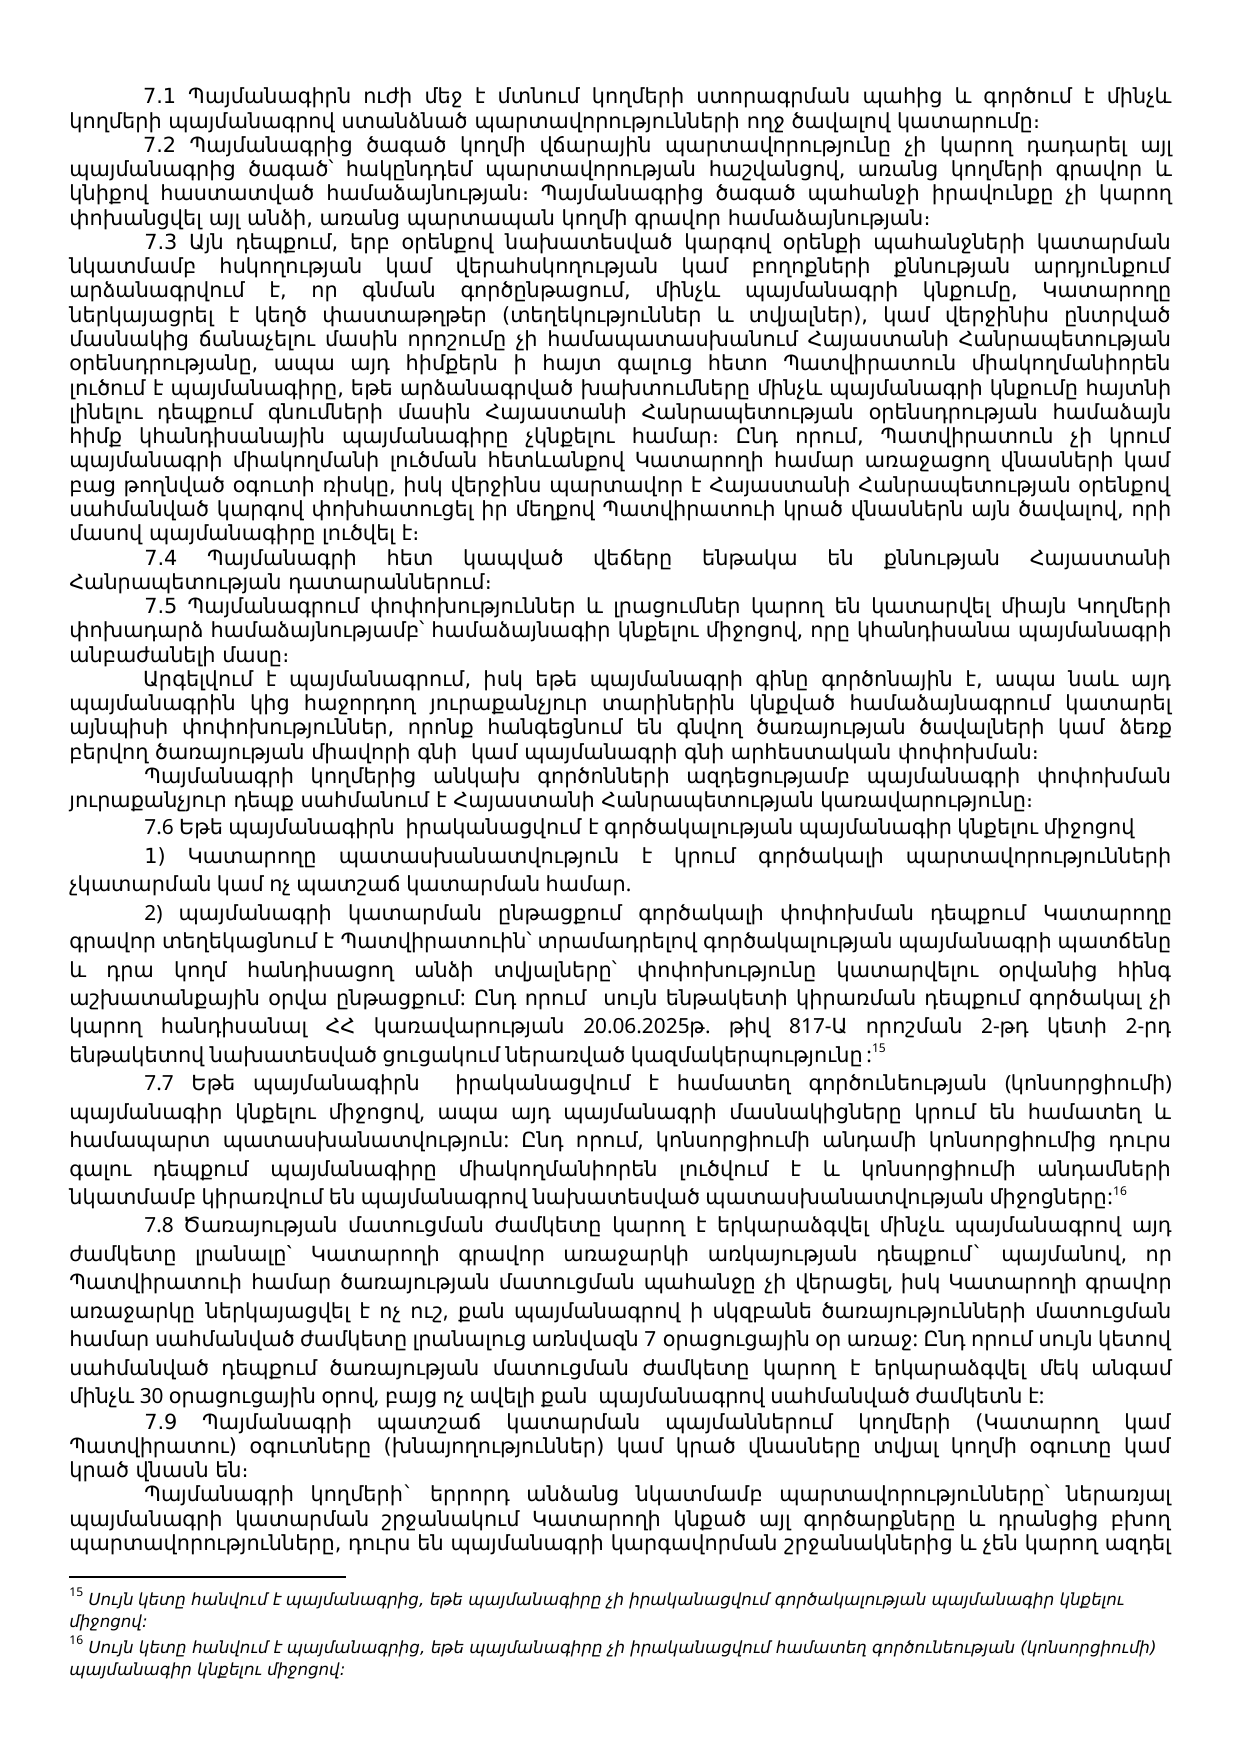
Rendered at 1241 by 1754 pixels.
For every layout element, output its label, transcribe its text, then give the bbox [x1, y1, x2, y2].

text 7.6 Եթե պայմանագիրն իրականացվում է գործակալության պայմանագիր կնքելու միջոցով [69, 812, 1172, 841]
text 7.7 Եթե պայմանագիրն իրականացվում է համատեղ գործունեության (կոնսորցիումի) պայմանագիր կնքելու միջոցով, ապա այդ պայմանագրի մասնակիցները կրում են համատեղ և համապարտ պատասխանատվություն: Ընդ որում, կոնսորցիումի անդամի կոնսորցիումից դուրս գալու դեպքում պայմանագիրը միակողմանիորեն լուծվում է և կոնսորցիումի անդամների նկատմամբ կիրառվում են պայմանագրով նախատեսված պատասխանատվության միջոցները: [69, 1068, 1172, 1211]
text 7.3 Այն դեպքում, երբ օրենքով նախատեսված կարգով օրենքի պահանջների կատարման նկատմամբ հսկողության կամ վերահսկողության կամ բողոքների քննության արդյունքում արձանագրվում է, որ գնման գործընթացում, մինչև պայմանագրի կնքումը, Կատարողը ներկայացրել է կեղծ փաստաթղթեր (տեղեկություններ և տվյալներ), կամ վերջինիս ընտրված մասնակից ճանաչելու մասին որոշումը չի համապատասխանում Հայաստանի Հանրապետության օրենսդրությանը, ապա այդ հիմքերն ի հայտ գալուց հետո Պատվիրատուն միակողմանիորեն լուծում է պայմանագիրը, եթե արձանագրված խախտումները մինչև պայմանագրի կնքումը հայտնի լինելու դեպքում գնումների մասին Հայաստանի Հանրապետության օրենսդրության համաձայն հիմք կհանդիսանային պայմանագիրը չկնքելու համար։ Ընդ որում, Պատվիրատուն չի կրում պայմանագրի միակողմանի լուծման հետևանքով Կատարողի համար առաջացող վնասների կամ բաց թողնված օգուտի ռիսկը, իսկ վերջինս պարտավոր է Հայաստանի Հանրապետության օրենքով սահմանված կարգով փոխհատուցել իր մեղքով Պատվիրատուի կրած վնասներն այն ծավալով, որի մասով պայմանագիրը լուծվել է։ [69, 230, 1172, 546]
text 1) Կատարողը պատասխանատվություն է կրում գործակալի պարտավորությունների չկատարման կամ ոչ պատշաճ կատարման համար. [69, 841, 1172, 898]
text 7.2 Պայմանագրից ծագած կողմի վճարային պարտավորությունը չի կարող դադարել այլ պայմանագրից ծագած՝ հակընդդեմ պարտավորության հաշվանցով, առանց կողմերի գրավոր և կնիքով հաստատված համաձայնության։ Պայմանագրից ծագած պահանջի իրավունքը չի կարող փոխանցվել այլ անձի, առանց պարտապան կողմի գրավոր համաձայնության։ [69, 133, 1172, 230]
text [69, 1482, 1172, 1555]
text 7.1 Պայմանագիրն ուժի մեջ է մտնում կողմերի ստորագրման պահից և գործում է մինչև կողմերի պայմանագրով ստանձնած պարտավորությունների ողջ ծավալով կատարումը։ [69, 84, 1172, 133]
text 7.5 Պայմանագրում փոփոխություններ և լրացումներ կարող են կատարվել միայն Կողմերի փոխադարձ համաձայնությամբ՝ համաձայնագիր կնքելու միջոցով, որը կհանդիսանա պայմանագրի անբաժանելի մասը։ [69, 594, 1172, 667]
text 7.8 Ծառայության մատուցման ժամկետը կարող է երկարաձգվել մինչև պայմանագրով այդ ժամկետը լրանալը` Կատարողի գրավոր առաջարկի առկայության դեպքում` պայմանով, որ Պատվիրատուի համար ծառայության մատուցման պահանջը չի վերացել, իսկ Կատարողի գրավոր առաջարկը ներկայացվել է ոչ ուշ, քան պայմանագրով ի սկզբանե ծառայությունների մատուցման համար սահմանված ժամկետը լրանալուց առնվազն 7 օրացուցային օր առաջ: Ընդ որում սույն կետով սահմանված դեպքում ծառայության մատուցման ժամկետը կարող է երկարաձգվել մեկ անգամ մինչև 30 օրացուցային օրով, բայց ոչ ավելի քան պայմանագրով սահմանված ժամկետն է: [69, 1211, 1172, 1410]
text 2) պայմանագրի կատարման ընթացքում գործակալի փոփոխման դեպքում Կատարողը գրավոր տեղեկացնում է Պատվիրատուին՝ տրամադրելով գործակալության պայմանագրի պատճենը և դրա կողմ հանդիսացող անձի տվյալները՝ փոփոխությունը կատարվելու օրվանից հինգ աշխատանքային օրվա ընթացքում: Ընդ որում սույն ենթակետի կիրառման դեպքում գործակալ չի կարող հանդիսանալ ՀՀ կառավարության 20.06.2025թ. թիվ 817-Ա որոշման 2-թդ կետի 2-րդ ենթակետով նախատեսված ցուցակում ներառված կազմակերպությունը : [69, 898, 1172, 1068]
text Պայմանագրի կողմերից անկախ գործոնների ազդեցությամբ պայմանագրի փոփոխման յուրաքանչյուր դեպք սահմանում է Հայաստանի Հանրապետության կառավարությունը։ [69, 764, 1172, 812]
text 7.4 Պայմանագրի հետ կապված վեճերը ենթակա են քննության Հայաստանի Հանրապետության դատարաններում։ [69, 546, 1172, 594]
text 7.9 Պայմանագրի պատշաճ կատարման պայմաններում կողմերի (Կատարող կամ Պատվիրատու) օգուտները (խնայողություններ) կամ կրած վնասները տվյալ կողմի օգուտը կամ կրած վնասն են։ [69, 1410, 1172, 1482]
text Արգելվում է պայմանագրում, իսկ եթե պայմանագրի գինը գործոնային է, ապա նաև այդ պայմանագրին կից հաջորդող յուրաքանչյուր տարիներին կնքված համաձայնագրում կատարել այնպիսի փոփոխություններ, որոնք հանգեցնում են գնվող ծառայության ծավալների կամ ձեռք բերվող ծառայության միավորի գնի կամ պայմանագրի գնի արհեստական փոփոխման։ [69, 667, 1172, 764]
